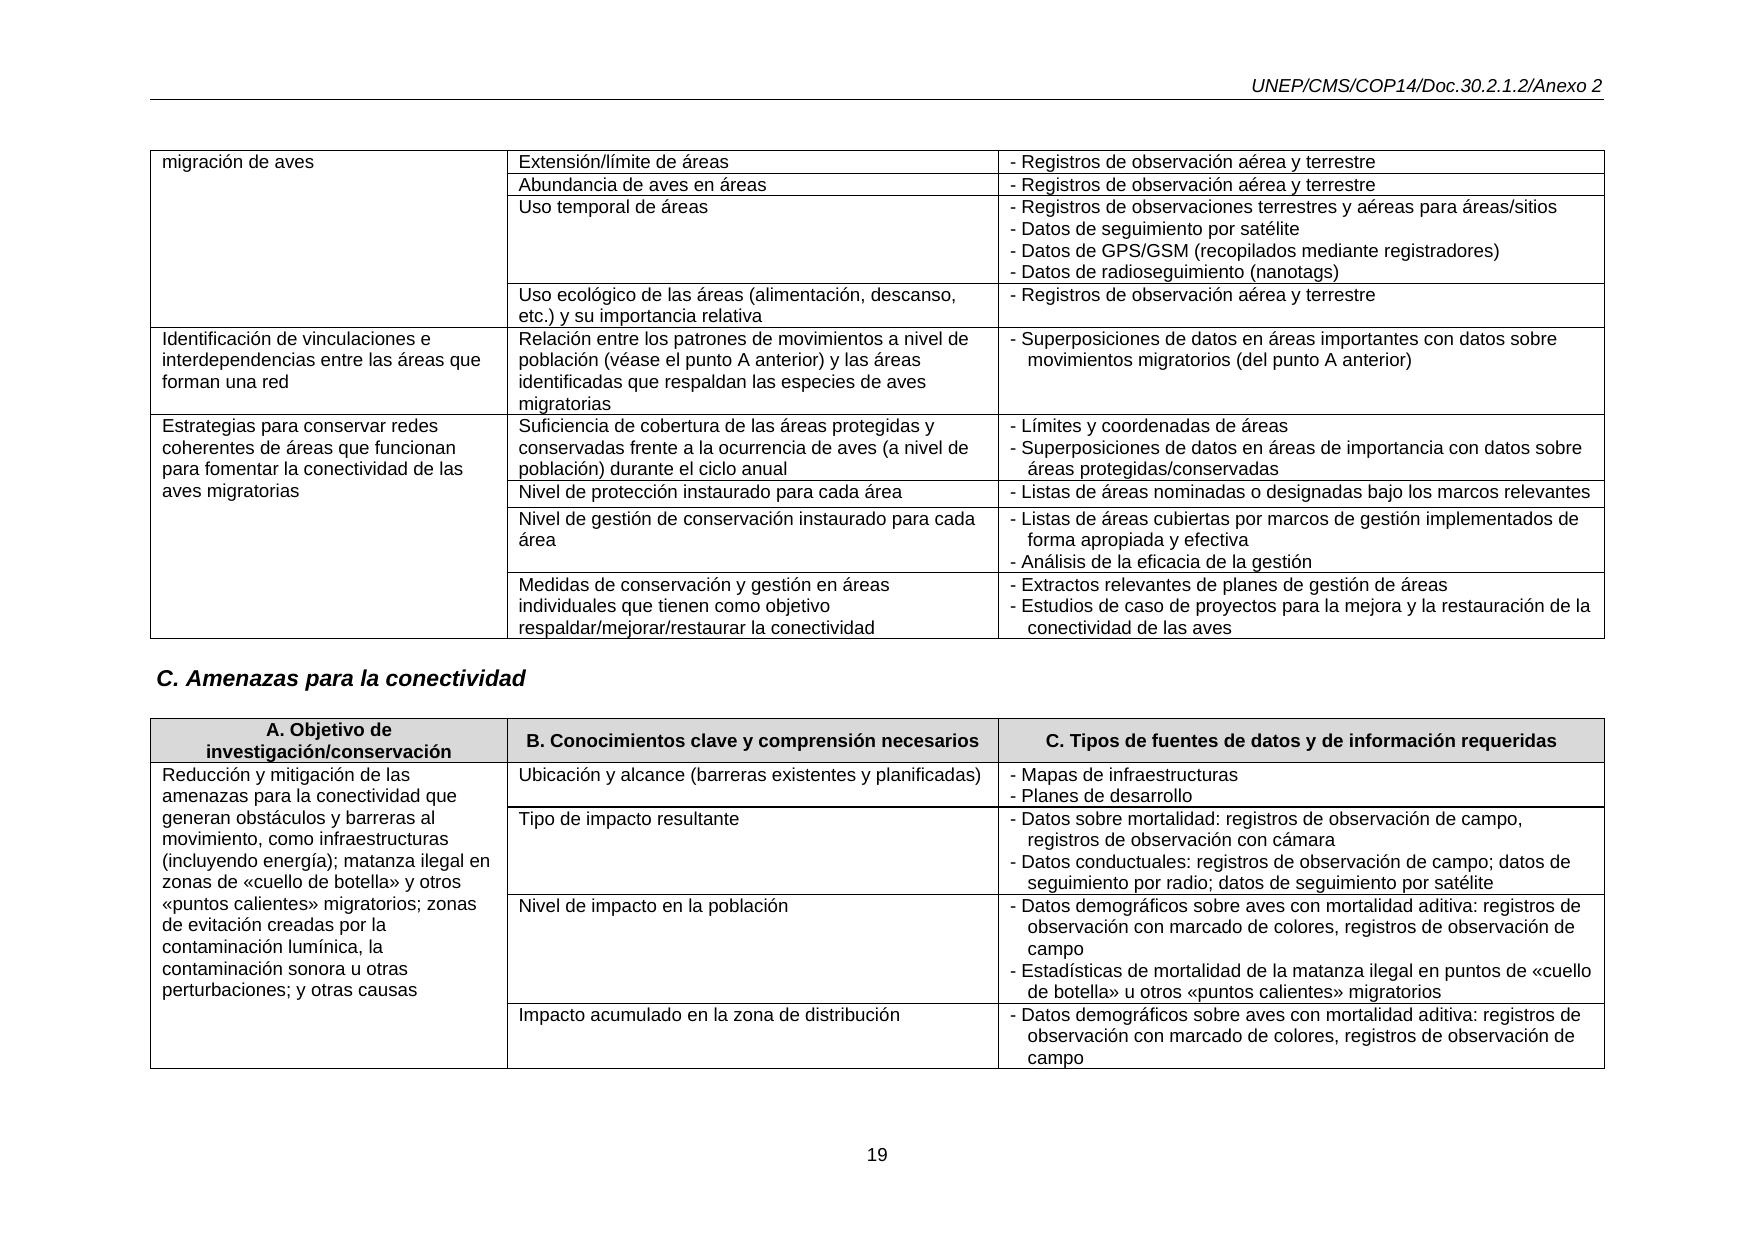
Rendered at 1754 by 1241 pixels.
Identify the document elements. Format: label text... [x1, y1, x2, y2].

table_cell Uso temporal de áreas [508, 196, 998, 282]
table_cell - Listas de áreas nominadas o designadas bajo los marcos relevantes [999, 481, 1604, 507]
table_cell - Límites y coordenadas de áreas - Superposiciones de datos en áreas de importancia con datos sobre áreas protegidas/conservadas [999, 415, 1604, 480]
table_cell Impacto acumulado en la zona de distribución [508, 1004, 998, 1068]
table_header B. Conocimientos clave y comprensión necesarios [508, 719, 998, 762]
table_header C. Tipos de fuentes de datos y de información requeridas [999, 719, 1604, 762]
table_cell Nivel de gestión de conservación instaurado para cada área [508, 508, 998, 572]
table_cell Nivel de protección instaurado para cada área [508, 481, 998, 507]
table_cell Abundancia de aves en áreas [508, 174, 998, 195]
table_cell - Datos demográficos sobre aves con mortalidad aditiva: registros de observación con marcado de colores, registros de observación de campo [999, 1004, 1604, 1068]
table_cell Uso ecológico de las áreas (alimentación, descanso, etc.) y su importancia relativa [508, 284, 998, 327]
table_cell Estrategias para conservar redes coherentes de áreas que funcionan para fomentar la conectividad de las aves migratorias [151, 415, 507, 638]
table_cell Extensión/límite de áreas [508, 151, 998, 173]
table_cell Tipo de impacto resultante [508, 808, 998, 894]
table_cell - Listas de áreas cubiertas por marcos de gestión implementados de forma apropiada y efectiva - Análisis de la eficacia de la gestión [999, 508, 1604, 572]
table_cell - Datos demográficos sobre aves con mortalidad aditiva: registros de observación con marcado de colores, registros de observación de campo - Estadísticas de mortalidad de la matanza ilegal en puntos de «cuello de botella» u otros «puntos calientes» migratorios [999, 895, 1604, 1003]
table_cell - Registros de observación aérea y terrestre [999, 151, 1604, 173]
table_cell - Registros de observación aérea y terrestre [999, 174, 1604, 195]
text C. Amenazas para la conectividad [150, 665, 1604, 692]
table_cell - Registros de observación aérea y terrestre [999, 284, 1604, 327]
table_cell - Datos sobre mortalidad: registros de observación de campo, registros de observación con cámara - Datos conductuales: registros de observación de campo; datos de seguimiento por radio; datos de seguimiento por satélite [999, 808, 1604, 894]
table_cell - Mapas de infraestructuras - Planes de desarrollo [999, 763, 1604, 806]
table_cell Relación entre los patrones de movimientos a nivel de población (véase el punto A anterior) y las áreas identificadas que respaldan las especies de aves migratorias [508, 328, 998, 414]
table_header A. Objetivo de investigación/conservación [151, 719, 507, 762]
table_cell - Extractos relevantes de planes de gestión de áreas - Estudios de caso de proyectos para la mejora y la restauración de la conectividad de las aves [999, 573, 1604, 638]
table_cell Ubicación y alcance (barreras existentes y planificadas) [508, 763, 998, 806]
table_cell Suficiencia de cobertura de las áreas protegidas y conservadas frente a la ocurrencia de aves (a nivel de población) durante el ciclo anual [508, 415, 998, 480]
table_cell - Registros de observaciones terrestres y aéreas para áreas/sitios - Datos de seguimiento por satélite - Datos de GPS/GSM (recopilados mediante registradores) - Datos de radioseguimiento (nanotags) [999, 196, 1604, 282]
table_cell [151, 151, 507, 327]
table_cell Nivel de impacto en la población [508, 895, 998, 1003]
table_cell Identificación de vinculaciones e interdependencias entre las áreas que forman una red [151, 328, 507, 414]
table_cell Reducción y mitigación de las amenazas para la conectividad que generan obstáculos y barreras al movimiento, como infraestructuras (incluyendo energía); matanza ilegal en zonas de «cuello de botella» y otros «puntos calientes» migratorios; zonas de evitación creadas por la contaminación lumínica, la contaminación sonora u otras perturbaciones; y otras causas [151, 763, 507, 1068]
table_cell Medidas de conservación y gestión en áreas individuales que tienen como objetivo respaldar/mejorar/restaurar la conectividad [508, 573, 998, 638]
table_cell - Superposiciones de datos en áreas importantes con datos sobre movimientos migratorios (del punto A anterior) [999, 328, 1604, 414]
